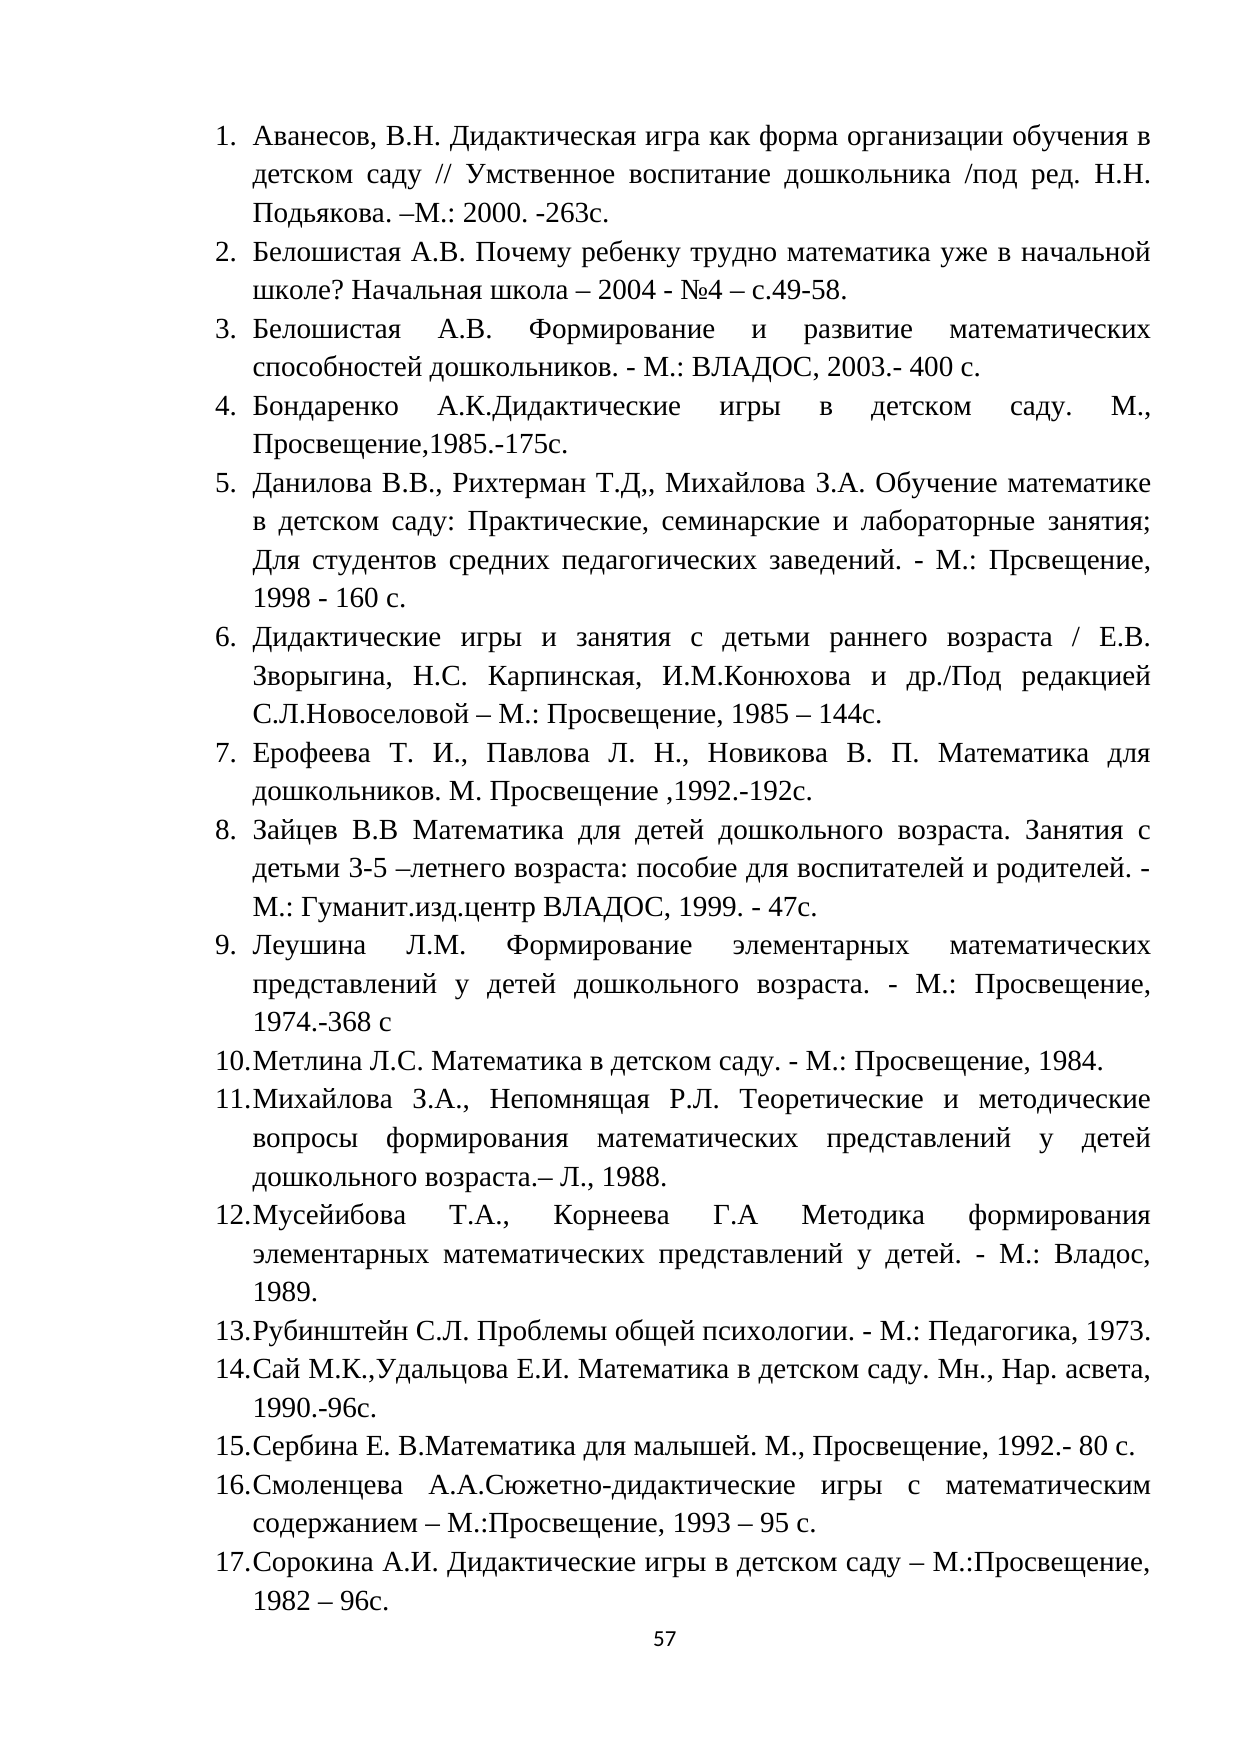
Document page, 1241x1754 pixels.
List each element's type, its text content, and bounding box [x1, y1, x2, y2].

list Аванесов, В.Н. Дидактическая игра как форма организации обучения в детском саду // Умственное воспитание дошкольника /под ред. Н.Н. Подьякова. –М.: 2000. -263с. [215, 118, 1152, 229]
list Сорокина А.И. Дидактические игры в детском саду – М.:Просвещение, 1982 – 96с. [215, 1544, 1152, 1616]
list Данилова В.В., Рихтерман Т.Д,, Михайлова З.А. Обучение математике в детском саду: Практические, семинарские и лабораторные занятия; Для студентов средних педагогических заведений. - М.: Прсвещение, 1998 - 160 с. [215, 465, 1152, 614]
list Сай М.К.,Удальцова Е.И. Математика в детском саду. Мн., Нар. асвета, 1990.-96с. [215, 1351, 1152, 1423]
list Рубинштейн С.Л. Проблемы общей психологии. - М.: Педагогика, 1973. [215, 1313, 1152, 1346]
list Михайлова З.А., Непомнящая Р.Л. Теоретические и методические вопросы формирования математических представлений у детей дошкольного возраста.– Л., 1988. [215, 1082, 1152, 1192]
list Леушина Л.М. Формирование элементарных математических представлений у детей дошкольного возраста. - М.: Просвещение, 1974.-368 с [215, 927, 1152, 1038]
list Зайцев В.В Математика для детей дошкольного возраста. Занятия с детьми 3-5 –летнего возраста: пособие для воспитателей и родителей. - М.: Гуманит.изд.центр ВЛАДОС, 1999. - 47с. [215, 812, 1152, 922]
list Мусейибова Т.А., Корнеева Г.А Методика формирования элементарных математических представлений у детей. - М.: Владос, 1989. [215, 1197, 1152, 1308]
list Метлина Л.С. Математика в детском саду. - М.: Просвещение, 1984. [215, 1043, 1152, 1077]
list Белошистая А.В. Формирование и развитие математических способностей дошкольников. - М.: ВЛАДОС, 2003.- 400 с. [215, 311, 1152, 383]
list Ерофеева Т. И., Павлова Л. Н., Новикова В. П. Математика для дошкольников. М. Просвещение ,1992.-192с. [215, 735, 1152, 807]
list Дидактические игры и занятия с детьми раннего возраста / Е.В. Зворыгина, Н.С. Карпинская, И.М.Конюхова и др./Под редакцией С.Л.Новоселовой – М.: Просвещение, 1985 – 144с. [215, 619, 1152, 730]
list Белошистая А.В. Почему ребенку трудно математика уже в начальной школе? Начальная школа – 2004 - №4 – с.49-58. [215, 234, 1152, 306]
list Сербина Е. В.Математика для малышей. М., Просвещение, 1992.- 80 с. [215, 1428, 1152, 1462]
list Бондаренко А.К.Дидактические игры в детском саду. М., Просвещение,1985.-175с. [215, 388, 1152, 460]
list Смоленцева А.А.Сюжетно-дидактические игры с математическим содержанием – М.:Просвещение, 1993 – 95 с. [215, 1467, 1152, 1539]
